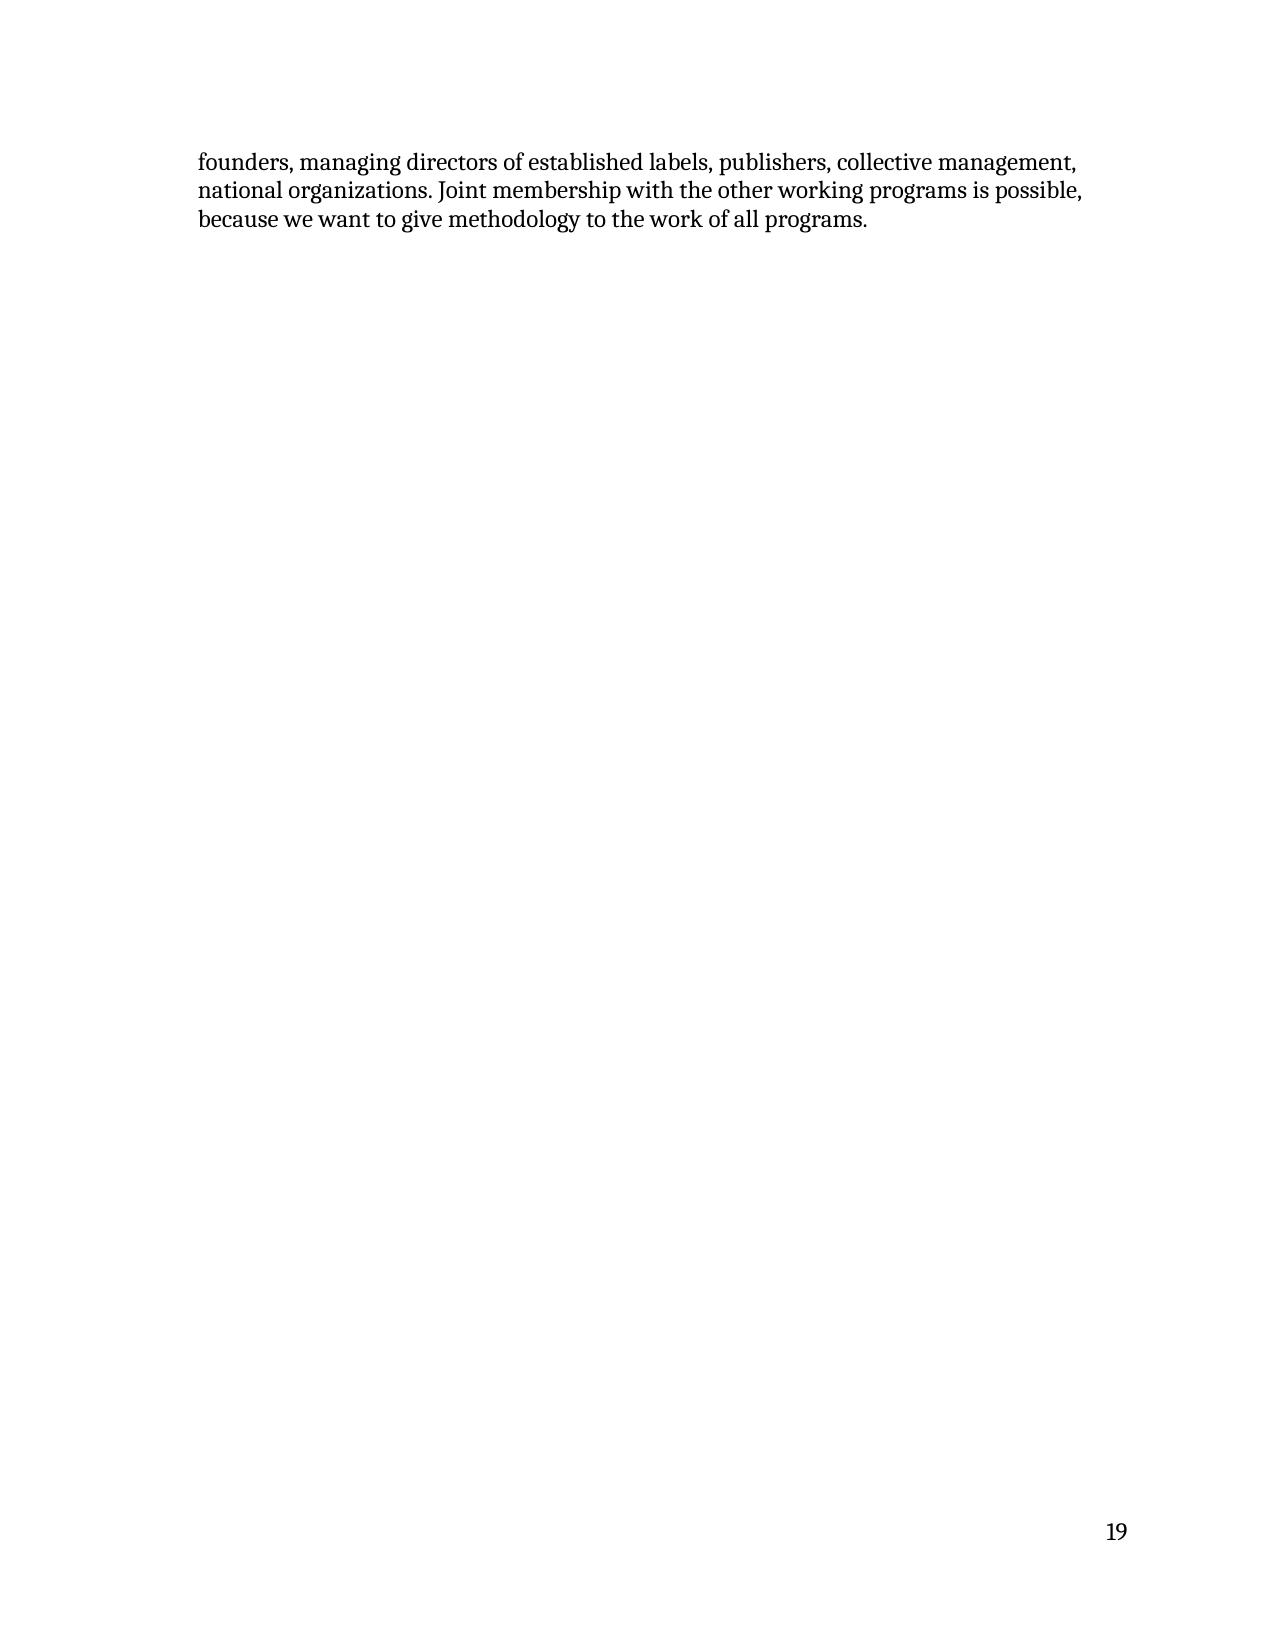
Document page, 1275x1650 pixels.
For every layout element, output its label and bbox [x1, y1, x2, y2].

list [148, 148, 1127, 234]
